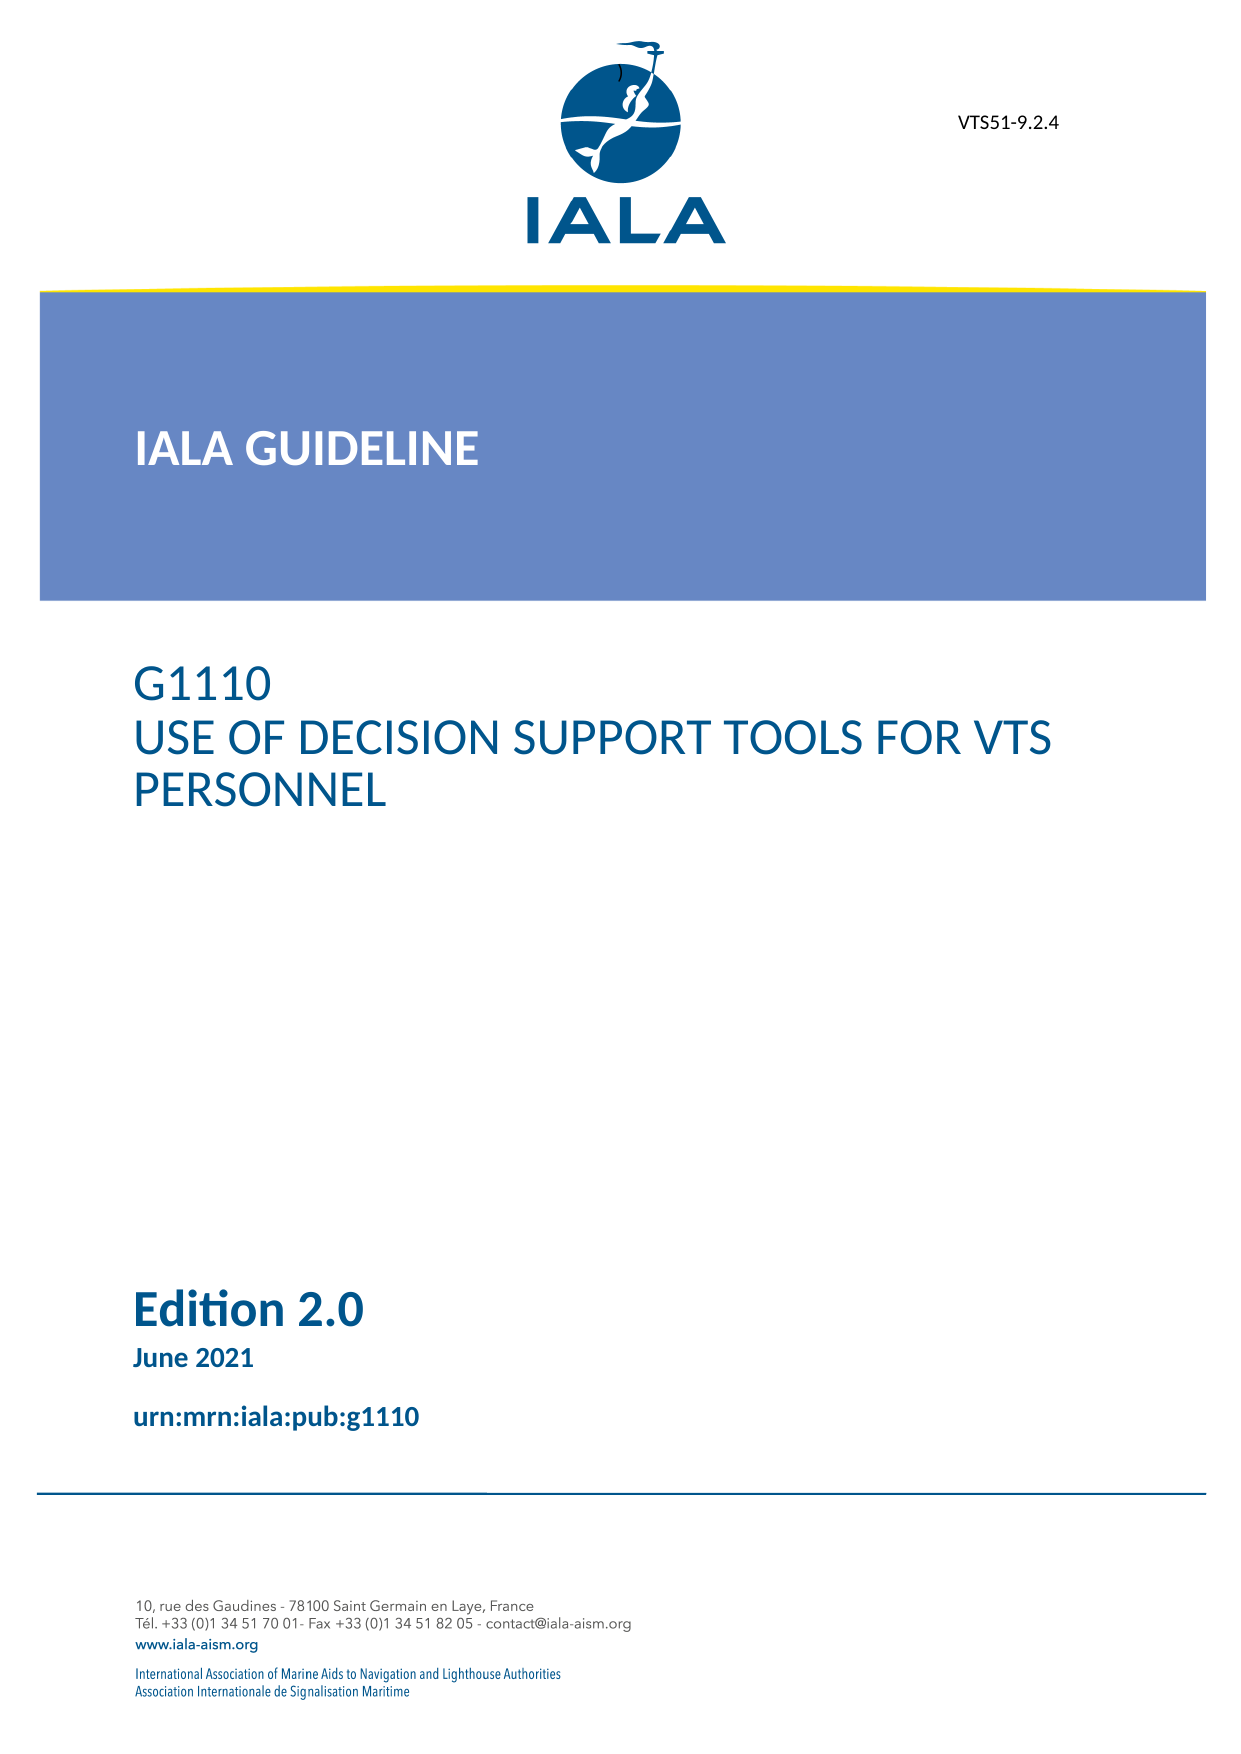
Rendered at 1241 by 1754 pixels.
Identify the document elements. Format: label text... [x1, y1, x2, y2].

text G1110 [133, 649, 1107, 713]
text Use of Decision Support Tools for VTS Personnel [133, 713, 1107, 817]
text urn:mrn:iala:pub:g1110 [133, 1398, 1107, 1433]
table_header IALA Guideline [40, 297, 1014, 604]
picture [129, 1595, 662, 1714]
picture [4, 29, 1241, 612]
text Edition 2.0 [133, 1276, 1107, 1339]
text June 2021 [133, 1339, 1107, 1375]
